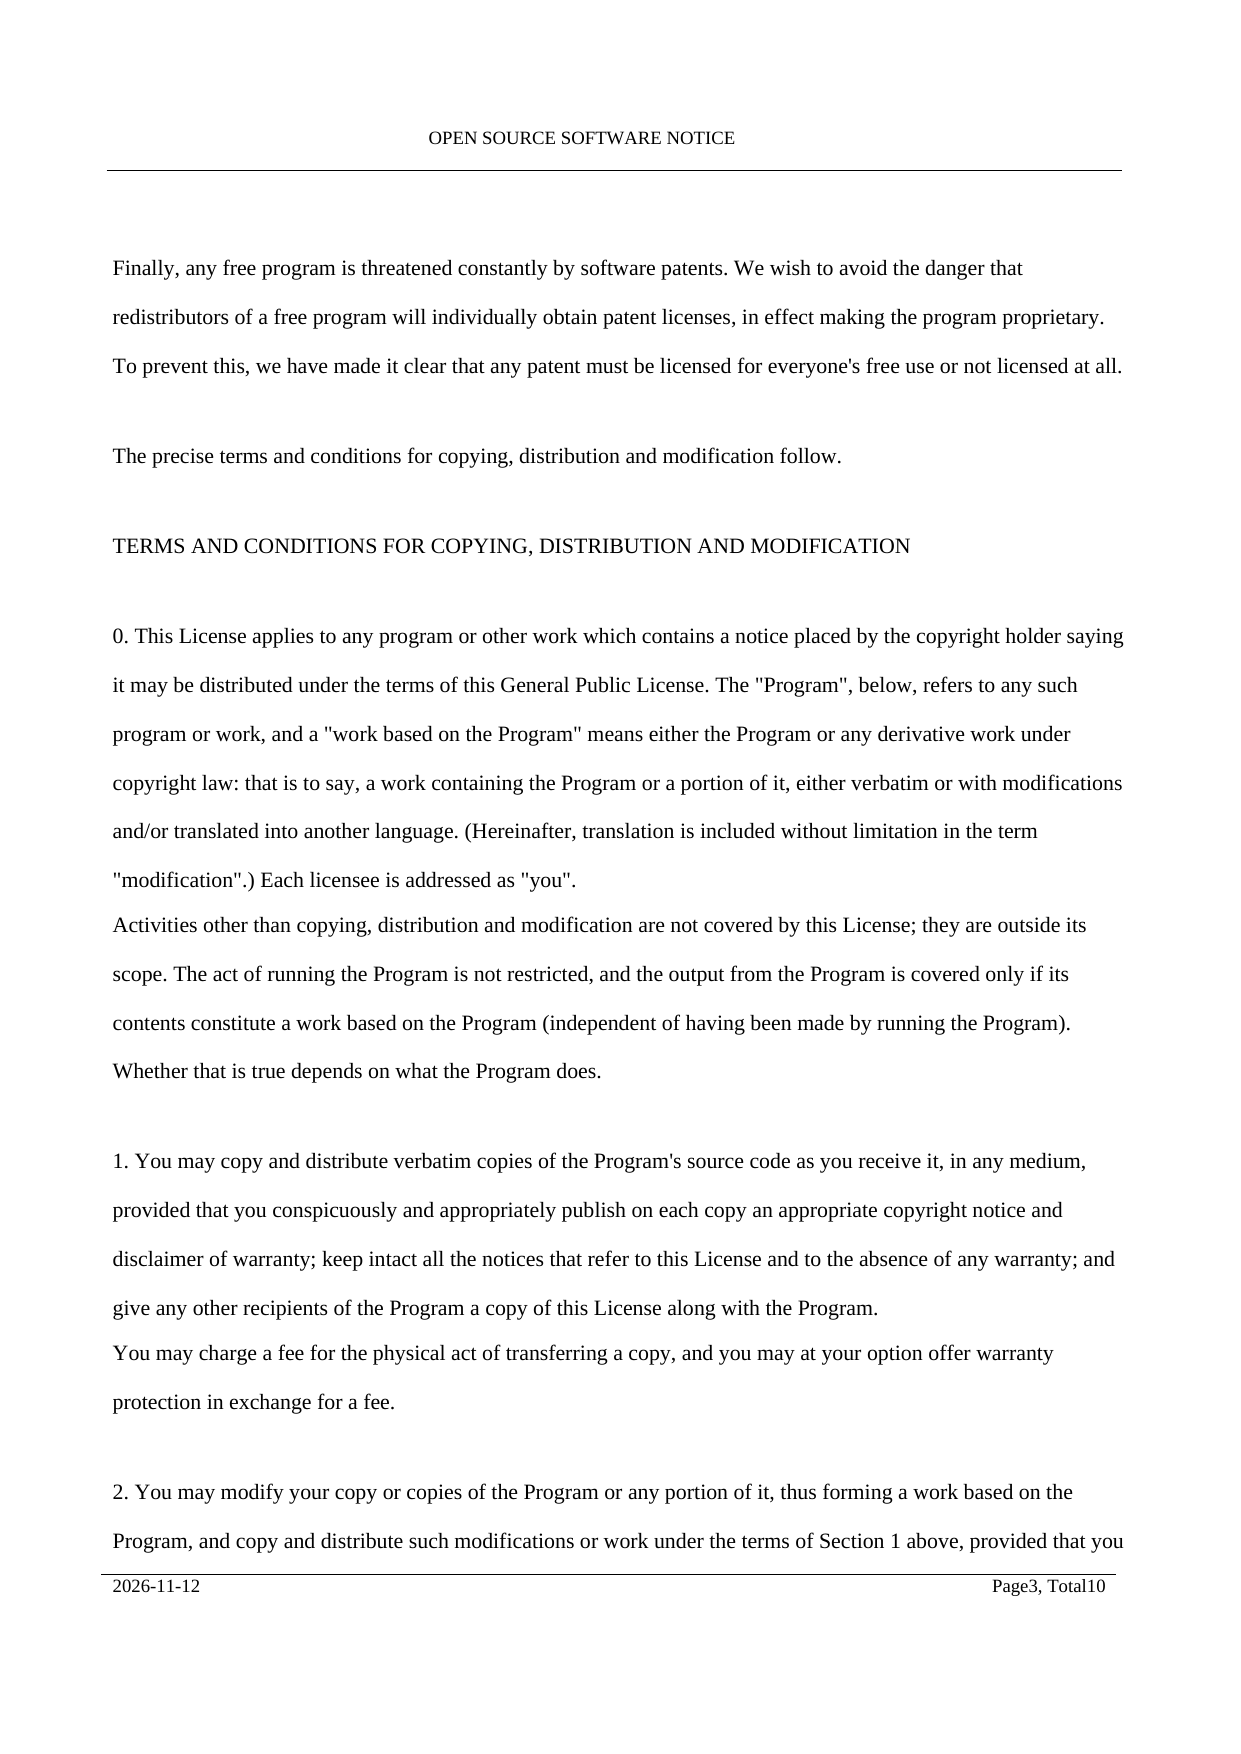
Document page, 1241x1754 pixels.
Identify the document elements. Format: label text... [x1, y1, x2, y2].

text 0. This License applies to any program or other work which contains a notice placed by the copyright holder saying it may be distributed under the terms of this General Public License. The "Program", below, refers to any such program or work, and a "work based on the Program" means either the Program or any derivative work under copyright law: that is to say, a work containing the Program or a portion of it, either verbatim or with modifications and/or translated into another language. (Hereinafter, translation is included without limitation in the term "modification".) Each licensee is addressed as "you". [112, 619, 1128, 896]
text The precise terms and conditions for copying, distribution and modification follow. [112, 439, 1128, 472]
text You may charge a fee for the physical act of transferring a copy, and you may at your option offer warranty protection in exchange for a fee. [112, 1336, 1128, 1417]
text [112, 1475, 1128, 1556]
text TERMS AND CONDITIONS FOR COPYING, DISTRIBUTION AND MODIFICATION [112, 529, 1128, 562]
text Activities other than copying, distribution and modification are not covered by this License; they are outside its scope. The act of running the Program is not restricted, and the output from the Program is covered only if its contents constitute a work based on the Program (independent of having been made by running the Program). Whether that is true depends on what the Program does. [112, 908, 1128, 1087]
text 1. You may copy and distribute verbatim copies of the Program's source code as you receive it, in any medium, provided that you conspicuously and appropriately publish on each copy an appropriate copyright notice and disclaimer of warranty; keep intact all the notices that refer to this License and to the absence of any warranty; and give any other recipients of the Program a copy of this License along with the Program. [112, 1145, 1128, 1324]
text Finally, any free program is threatened constantly by software patents. We wish to avoid the danger that redistributors of a free program will individually obtain patent licenses, in effect making the program proprietary. To prevent this, we have made it clear that any patent must be licensed for everyone's free use or not licensed at all. [112, 251, 1128, 381]
